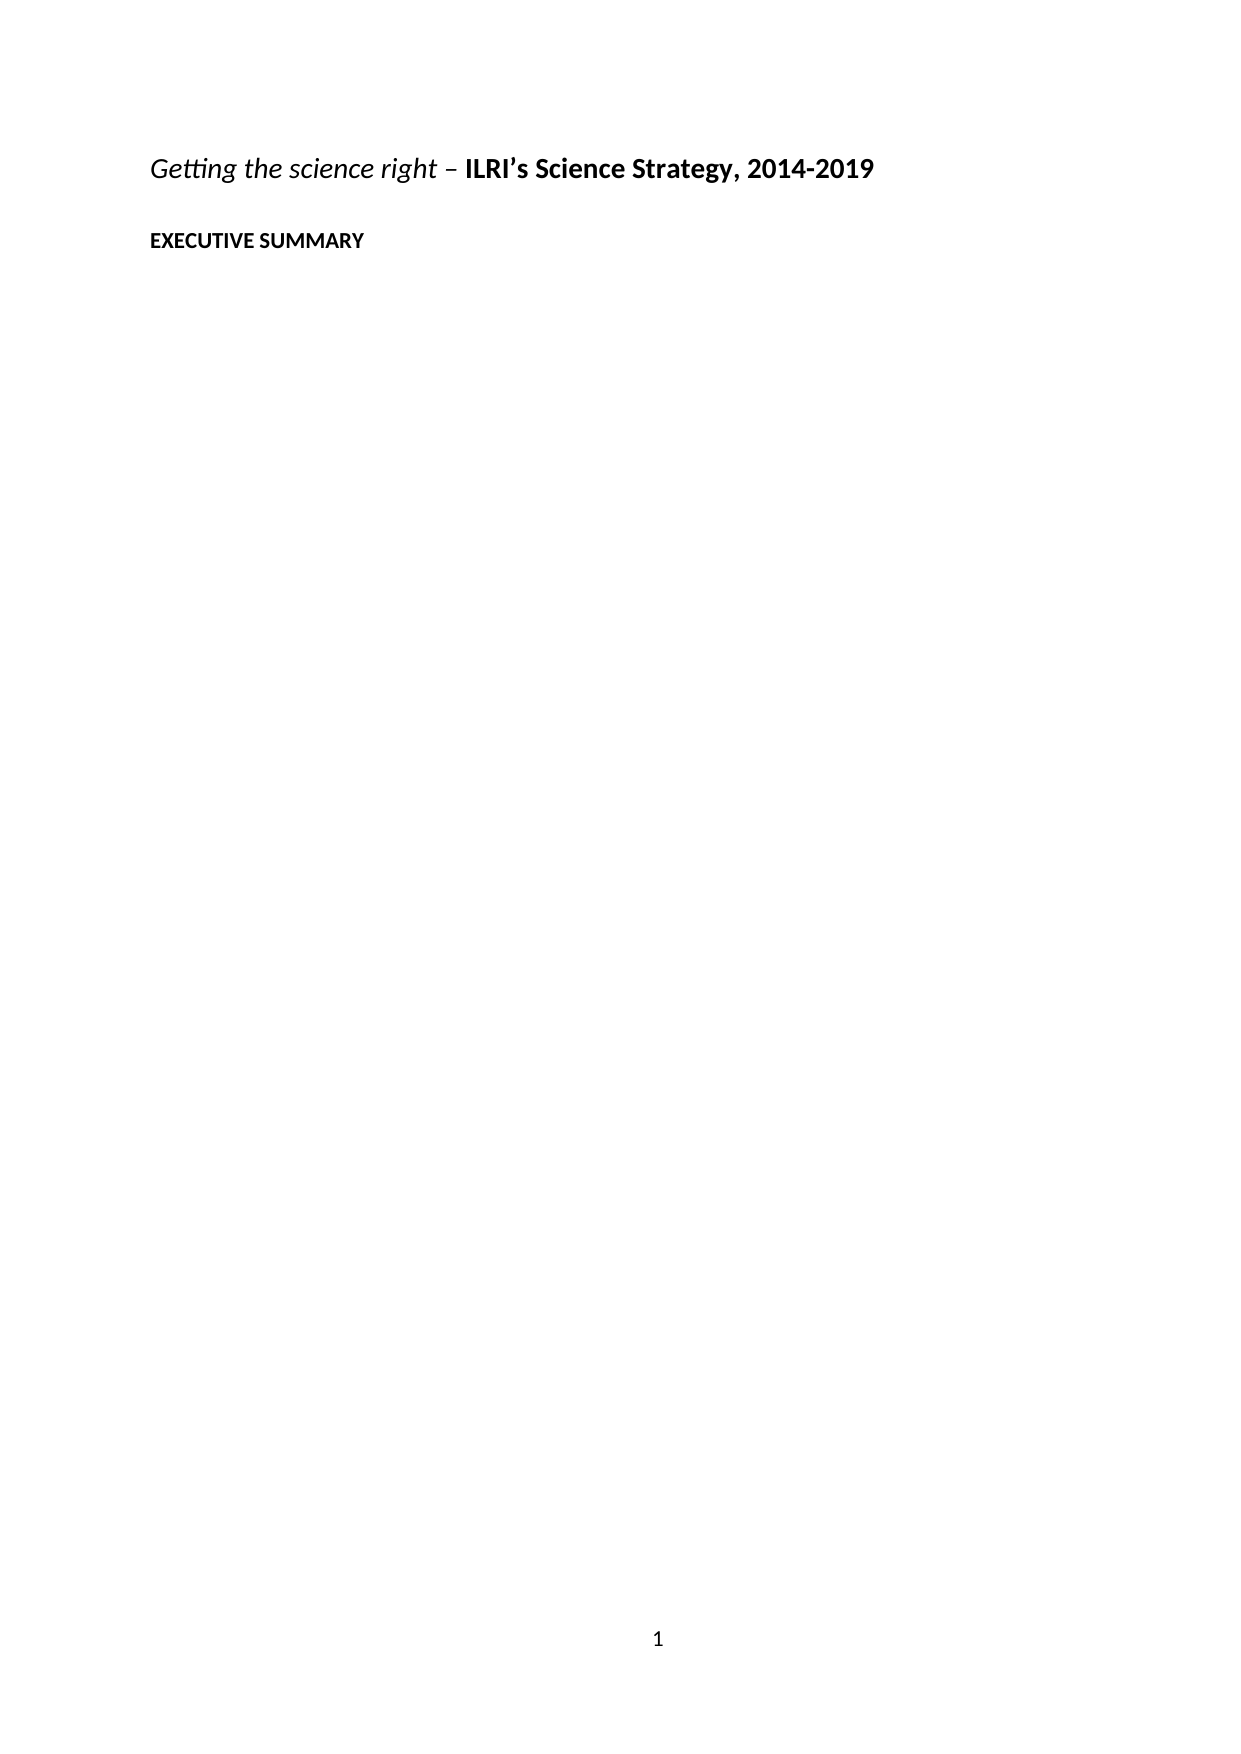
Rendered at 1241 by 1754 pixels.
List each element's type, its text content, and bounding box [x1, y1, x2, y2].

text EXECUTIVE SUMMARY [150, 226, 1090, 254]
text Getting the science right – ILRI’s Science Strategy, 2014-2019 [150, 150, 1090, 186]
